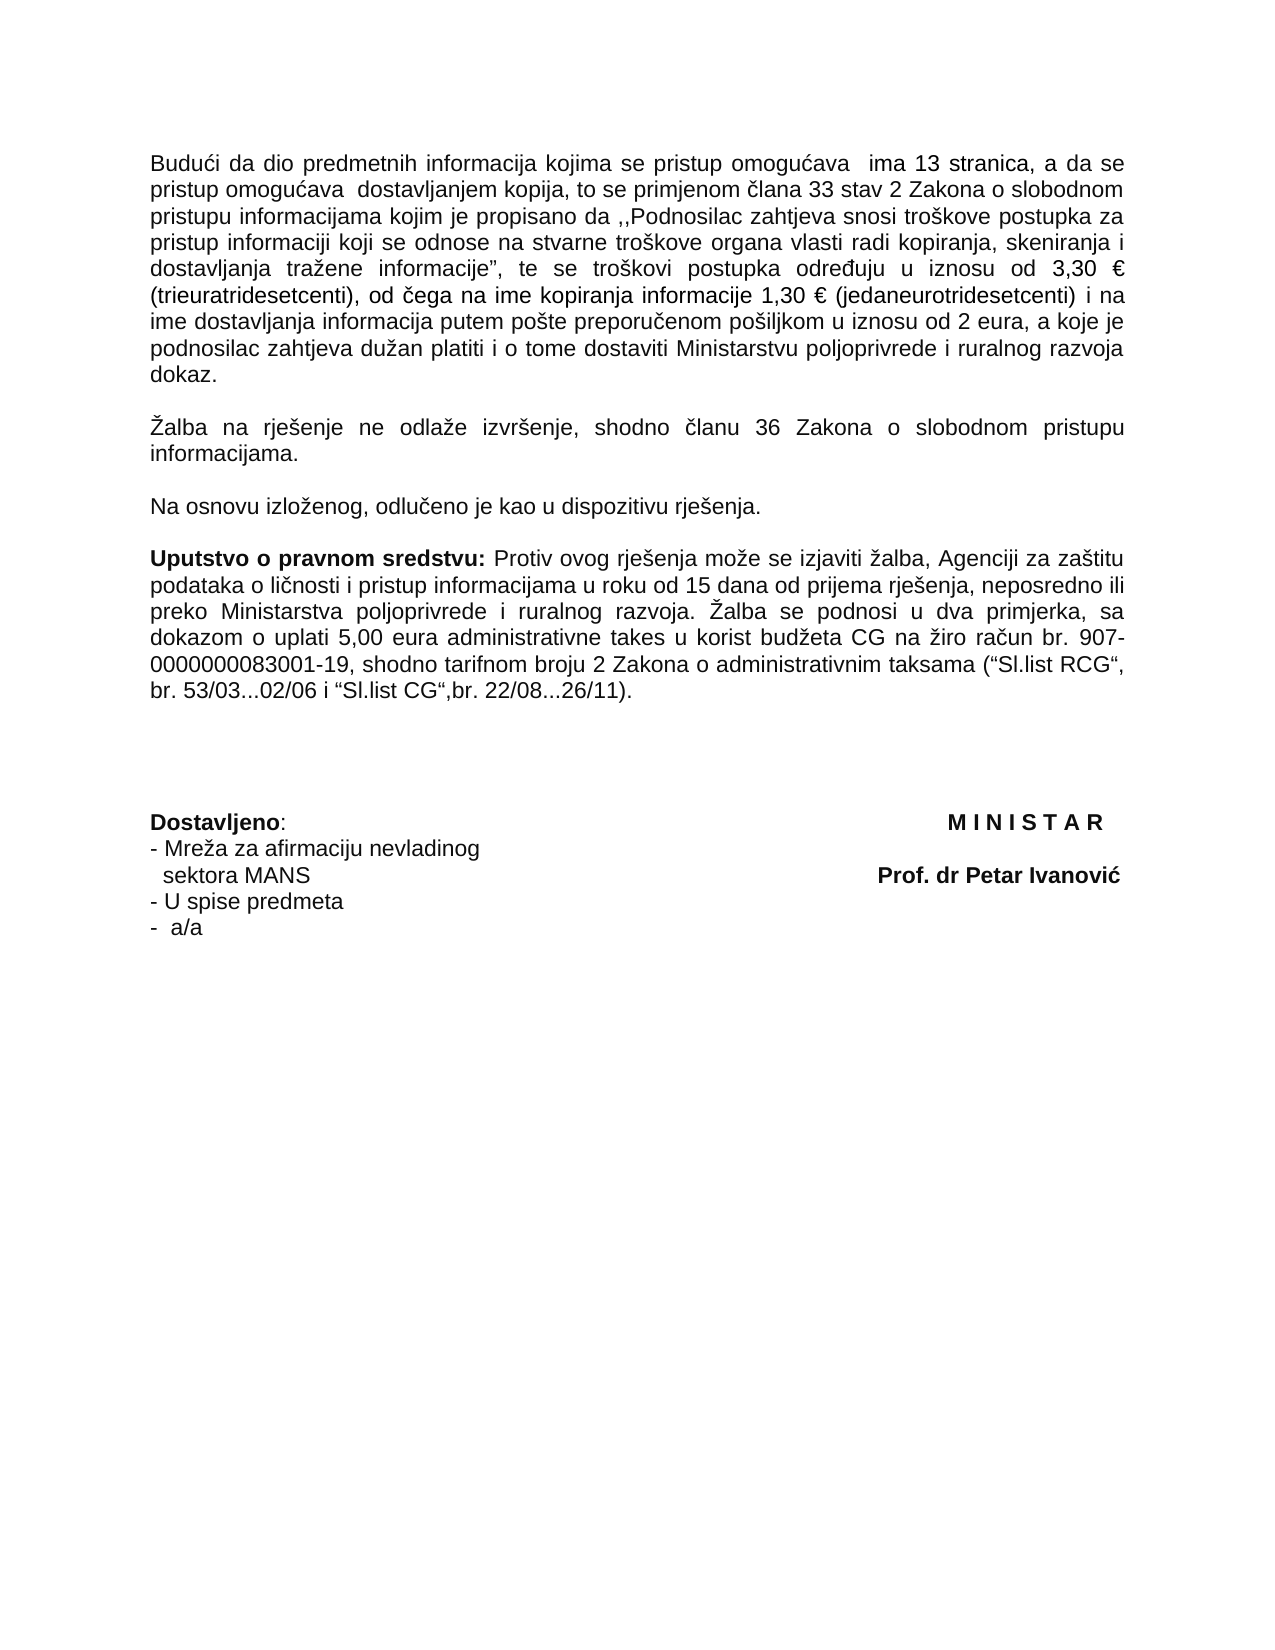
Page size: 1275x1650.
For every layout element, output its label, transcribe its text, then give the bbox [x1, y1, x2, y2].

text Budući da dio predmetnih informacija kojima se pristup omogućava ima 13 stranica, a da se pristup omogućava dostavljanjem kopija, to se primjenom člana 33 stav 2 Zakona o slobodnom pristupu informacijama kojim je propisano da ,,Podnosilac zahtjeva snosi troškove postupka za pristup informaciji koji se odnose na stvarne troškove organa vlasti radi kopiranja, skeniranja i dostavljanja tražene informacije”, te se troškovi postupka određuju u iznosu od 3,30 € (trieuratridesetcenti), od čega na ime kopiranja informacije 1,30 € (jedaneurotridesetcenti) i na ime dostavljanja informacija putem pošte preporučenom pošiljkom u iznosu od 2 eura, a koje je podnosilac zahtjeva dužan platiti i o tome dostaviti Ministarstvu poljoprivrede i ruralnog razvoja dokaz. [150, 150, 1125, 387]
text sektora MANS Prof. dr Petar Ivanović [150, 862, 1125, 888]
text - Mreža za afirmaciju nevladinog [150, 835, 1125, 862]
text - U spise predmeta [150, 888, 1125, 914]
text - a/a [150, 914, 1125, 941]
text Dostavljeno: M I N I S T A R [150, 809, 1125, 835]
text Na osnovu izloženog, odlučeno je kao u dispozitivu rješenja. [150, 493, 1125, 519]
text Žalba na rješenje ne odlaže izvršenje, shodno članu 36 Zakona o slobodnom pristupu informacijama. [150, 413, 1125, 466]
text Uputstvo o pravnom sredstvu: Protiv ovog rješenja može se izjaviti žalba, Agenciji za zaštitu podataka o ličnosti i pristup informacijama u roku od 15 dana od prijema rješenja, neposredno ili preko Ministarstva poljoprivrede i ruralnog razvoja. Žalba se podnosi u dva primjerka, sa dokazom o uplati 5,00 eura administrativne takes u korist budžeta CG na žiro račun br. 907-0000000083001-19, shodno tarifnom broju 2 Zakona o administrativnim taksama (“Sl.list RCG“, br. 53/03...02/06 i “Sl.list CG“,br. 22/08...26/11). [150, 545, 1125, 703]
